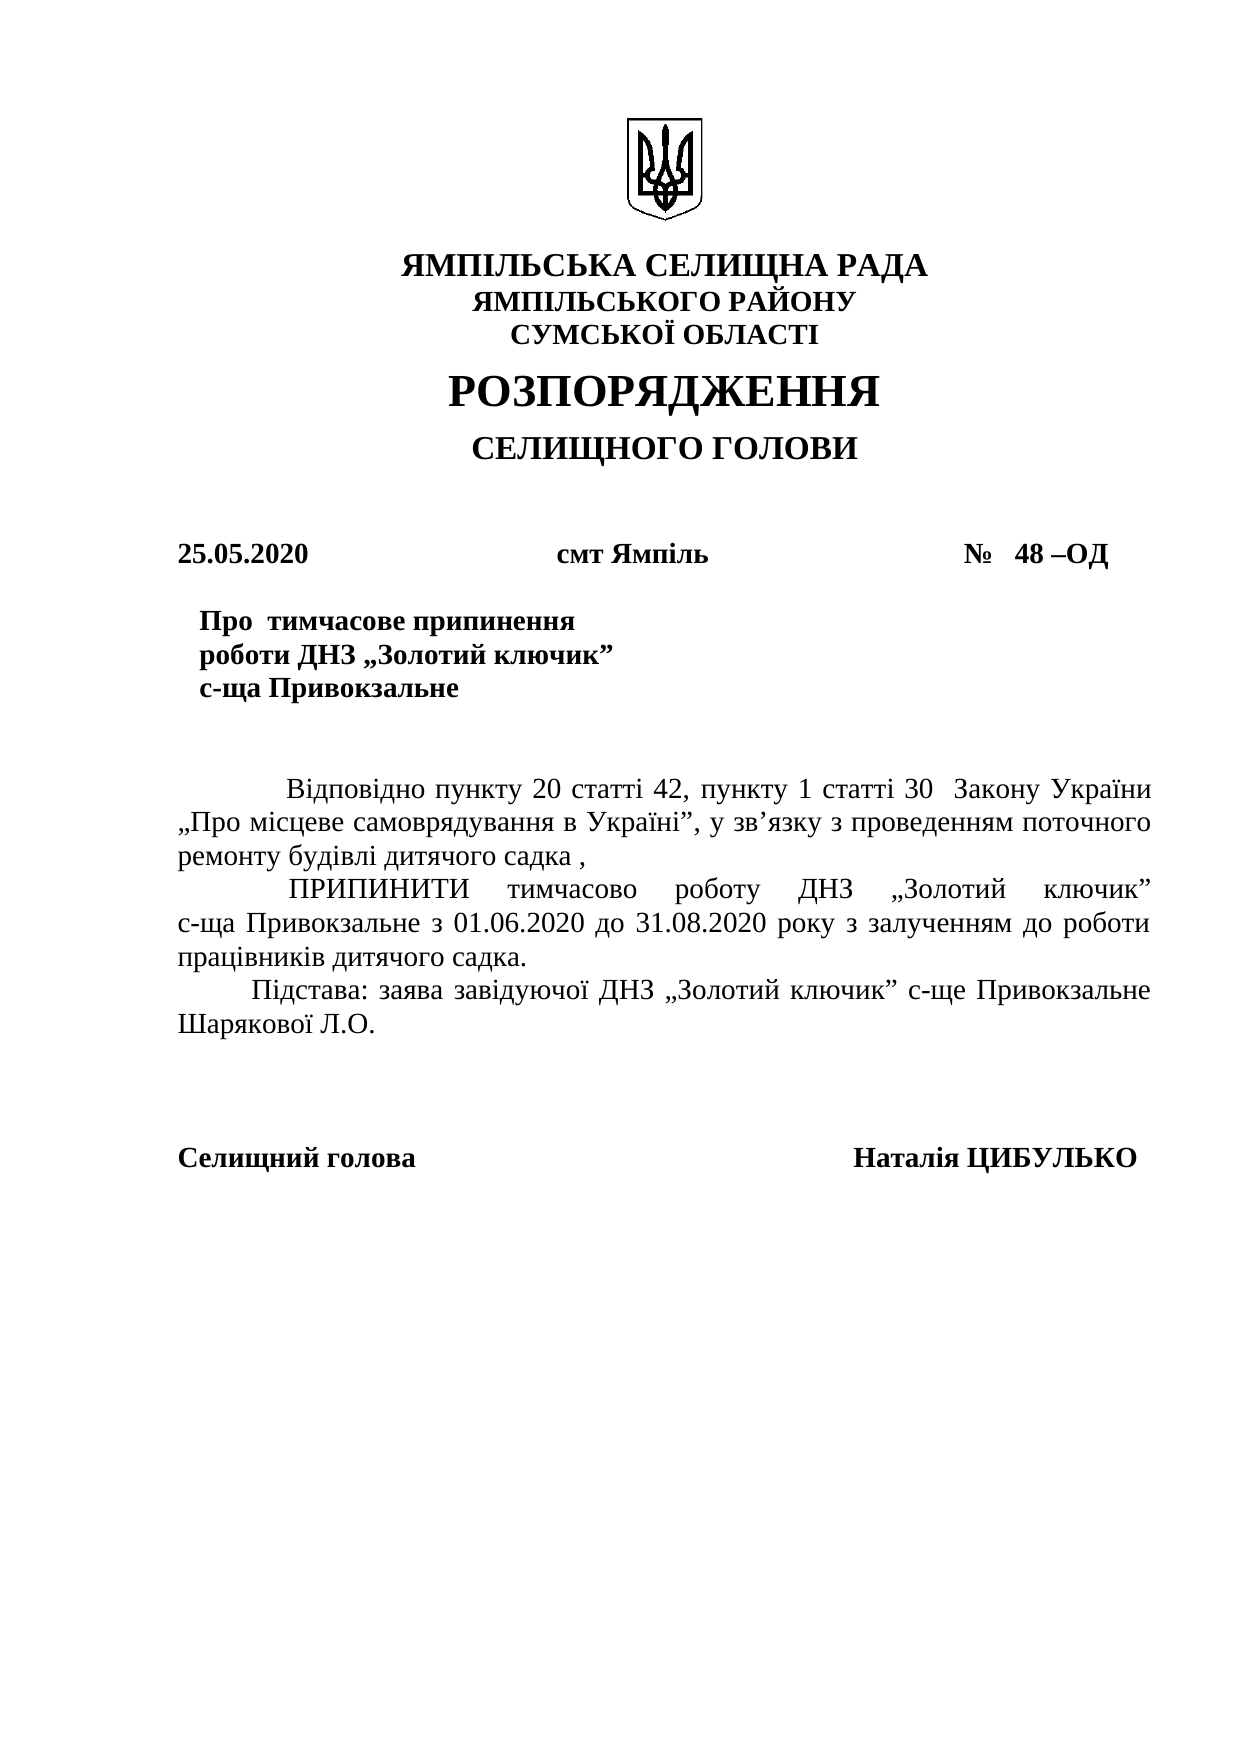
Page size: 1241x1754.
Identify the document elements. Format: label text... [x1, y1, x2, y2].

text СУМСЬКОЇ ОБЛАСТІ [177, 317, 1152, 351]
text Відповідно пункту 20 статті 42, пункту 1 статті 30 Закону України „Про місцеве самоврядування в Україні”, у зв’язку з проведенням поточного ремонту будівлі дитячого садка , [177, 771, 1152, 872]
text СЕЛИЩНОГО ГОЛОВИ [177, 428, 1152, 467]
text роботи ДНЗ „Золотий ключик” [177, 637, 1152, 670]
picture [626, 118, 703, 222]
text ЯМПІЛЬСЬКА СЕЛИЩНА РАДА [177, 245, 1152, 284]
text РОЗПОРЯДЖЕННЯ [177, 363, 1152, 416]
text с-ща Привокзальне [177, 670, 1152, 704]
text Селищний голова Наталія ЦИБУЛЬКО [177, 1140, 1152, 1173]
text ЯМПІЛЬСЬКОГО РАЙОНУ [177, 284, 1152, 317]
text ПРИПИНИТИ тимчасово роботу ДНЗ „Золотий ключик” с-ща Привокзальне з 01.06.2020 до 31.08.2020 року з залученням до роботи працівників дитячого садка. [177, 872, 1152, 972]
text Про тимчасове припинення [177, 603, 1152, 637]
text 25.05.2020 смт Ямпіль № 48 –ОД [177, 536, 1152, 570]
text Підстава: заява завідуючої ДНЗ „Золотий ключик” с-ще Привокзальне Шарякової Л.О. [177, 972, 1152, 1039]
